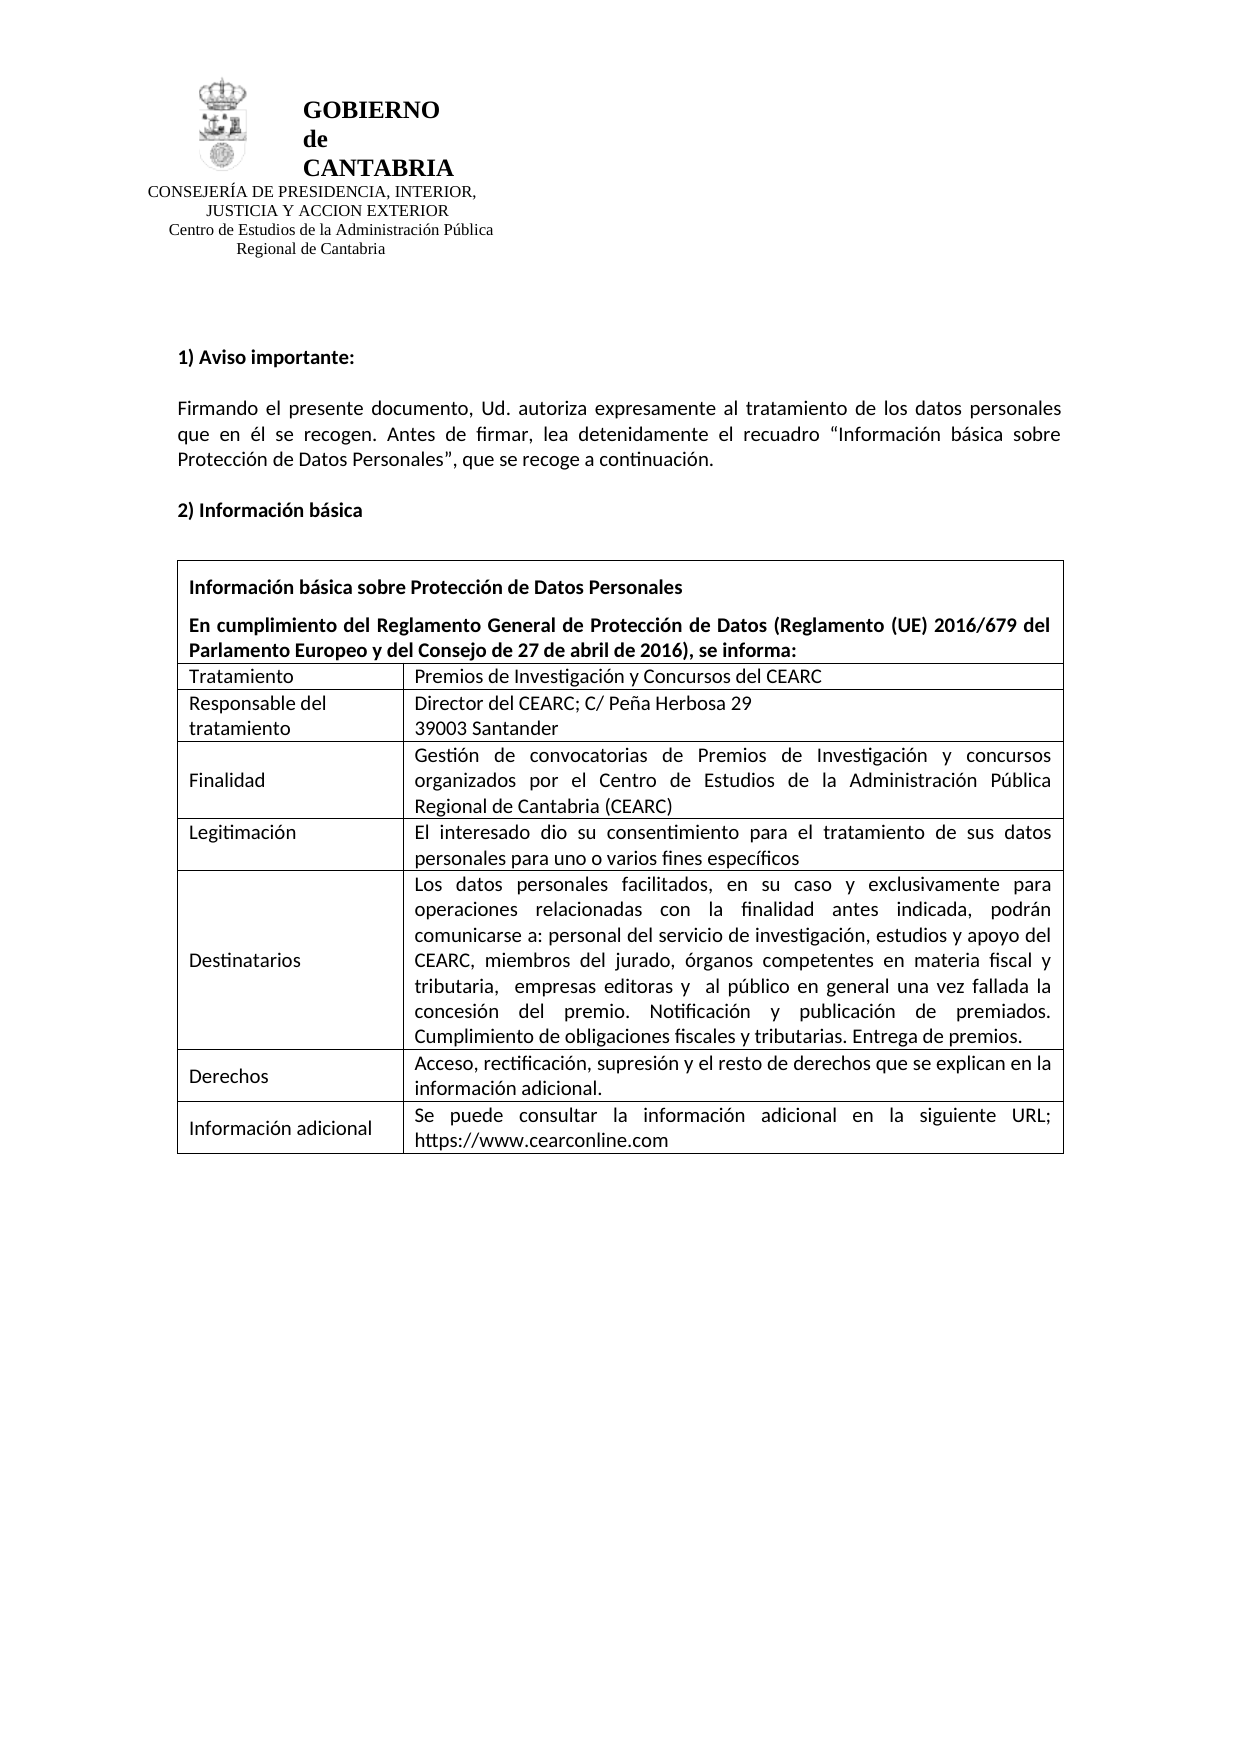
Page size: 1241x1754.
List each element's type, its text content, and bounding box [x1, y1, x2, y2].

table_cell Acceso, rectificación, supresión y el resto de derechos que se explican en la información adicional. [404, 1050, 1063, 1101]
text 2) Información básica [177, 497, 1063, 522]
table_cell Premios de Investigación y Concursos del CEARC [404, 664, 1063, 689]
table_cell Gestión de convocatorias de Premios de Investigación y concursos organizados por el Centro de Estudios de la Administración Pública Regional de Cantabria (CEARC) [404, 742, 1063, 818]
table_cell Se puede consultar la información adicional en la siguiente URL; https://www.cearconline.com [404, 1102, 1063, 1153]
text Firmando el presente documento, Ud. autoriza expresamente al tratamiento de los datos personales que en él se recogen. Antes de firmar, lea detenidamente el recuadro “Información básica sobre Protección de Datos Personales”, que se recoge a continuación. [177, 395, 1063, 472]
table_cell Información adicional [178, 1102, 403, 1153]
table_cell Director del CEARC; C/ Peña Herbosa 29 39003 Santander [404, 690, 1063, 741]
table_cell Finalidad [178, 742, 403, 818]
table_cell Legitimación [178, 819, 403, 870]
table_cell Tratamiento [178, 664, 403, 689]
text 1) Aviso importante: [177, 344, 1063, 370]
table_cell El interesado dio su consentimiento para el tratamiento de sus datos personales para uno o varios fines específicos [404, 819, 1063, 870]
table_cell Responsable del tratamiento [178, 690, 403, 741]
table_cell Los datos personales facilitados, en su caso y exclusivamente para operaciones relacionadas con la finalidad antes indicada, podrán comunicarse a: personal del servicio de investigación, estudios y apoyo del CEARC, miembros del jurado, órganos competentes en materia fiscal y tributaria, empresas editoras y al público en general una vez fallada la concesión del premio. Notificación y publicación de premiados. Cumplimiento de obligaciones fiscales y tributarias. Entrega de premios. [404, 871, 1063, 1049]
table_cell Derechos [178, 1050, 403, 1101]
table_cell Destinatarios [178, 871, 403, 1049]
table_header Información básica sobre Protección de Datos Personales En cumplimiento del Reglamento General de Protección de Datos (Reglamento (UE) 2016/679 del Parlamento Europeo y del Consejo de 27 de abril de 2016), se informa: [178, 561, 1063, 663]
